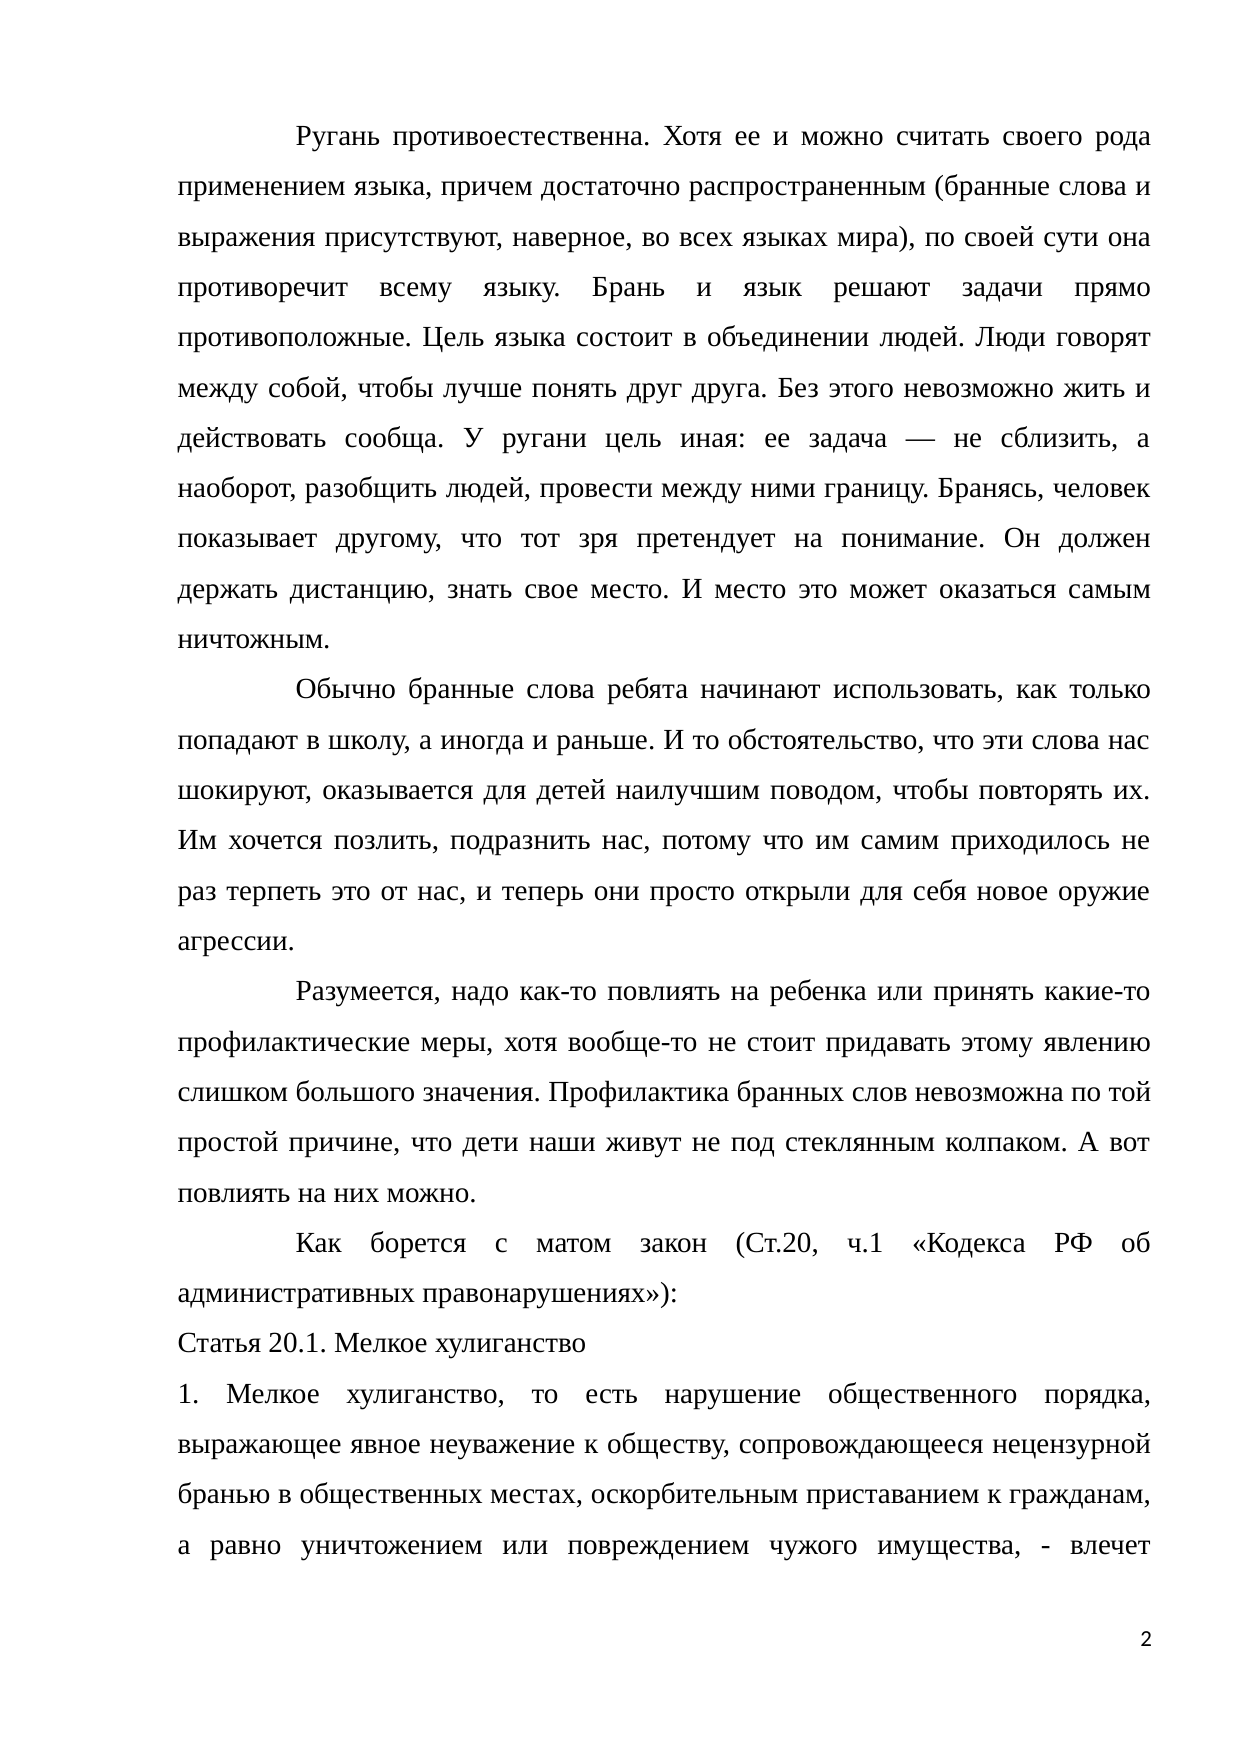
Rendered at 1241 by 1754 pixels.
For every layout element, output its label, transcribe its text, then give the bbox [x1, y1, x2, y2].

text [177, 1376, 1152, 1560]
text Как борется с матом закон (Ст.20, ч.1 «Кодекса РФ об административных правонарушениях»): [177, 1225, 1152, 1309]
text Статья 20.1. Мелкое хулиганство [177, 1326, 1152, 1359]
text Ругань противоестественна. Хотя ее и можно считать своего рода применением языка, причем достаточно распространенным (бранные слова и выражения присутствуют, наверное, во всех языках мира), по своей сути она противоречит всему языку. Брань и язык решают задачи прямо противоположные. Цель языка состоит в объединении людей. Люди говорят между собой, чтобы лучше понять друг друга. Без этого невозможно жить и действовать сообща. У ругани цель иная: ее задача — не сблизить, а наоборот, разобщить людей, провести между ними границу. Бранясь, человек показывает другому, что тот зря претендует на понимание. Он должен держать дистанцию, знать свое место. И место это может оказаться самым ничтожным. [177, 118, 1152, 655]
text Обычно бранные слова ребята начинают использовать, как только попадают в школу, а иногда и раньше. И то обстоятельство, что эти слова нас шокируют, оказывается для детей наилучшим поводом, чтобы повторять их. Им хочется позлить, подразнить нас, потому что им самим приходилось не раз терпеть это от нас, и теперь они просто открыли для себя новое оружие агрессии. [177, 672, 1152, 957]
text Разумеется, надо как-то повлиять на ребенка или принять какие-то профилактические меры, хотя вообще-то не стоит придавать этому явлению слишком большого значения. Профилактика бранных слов невозможна по той простой причине, что дети наши живут не под стеклянным колпаком. А вот повлиять на них можно. [177, 973, 1152, 1208]
